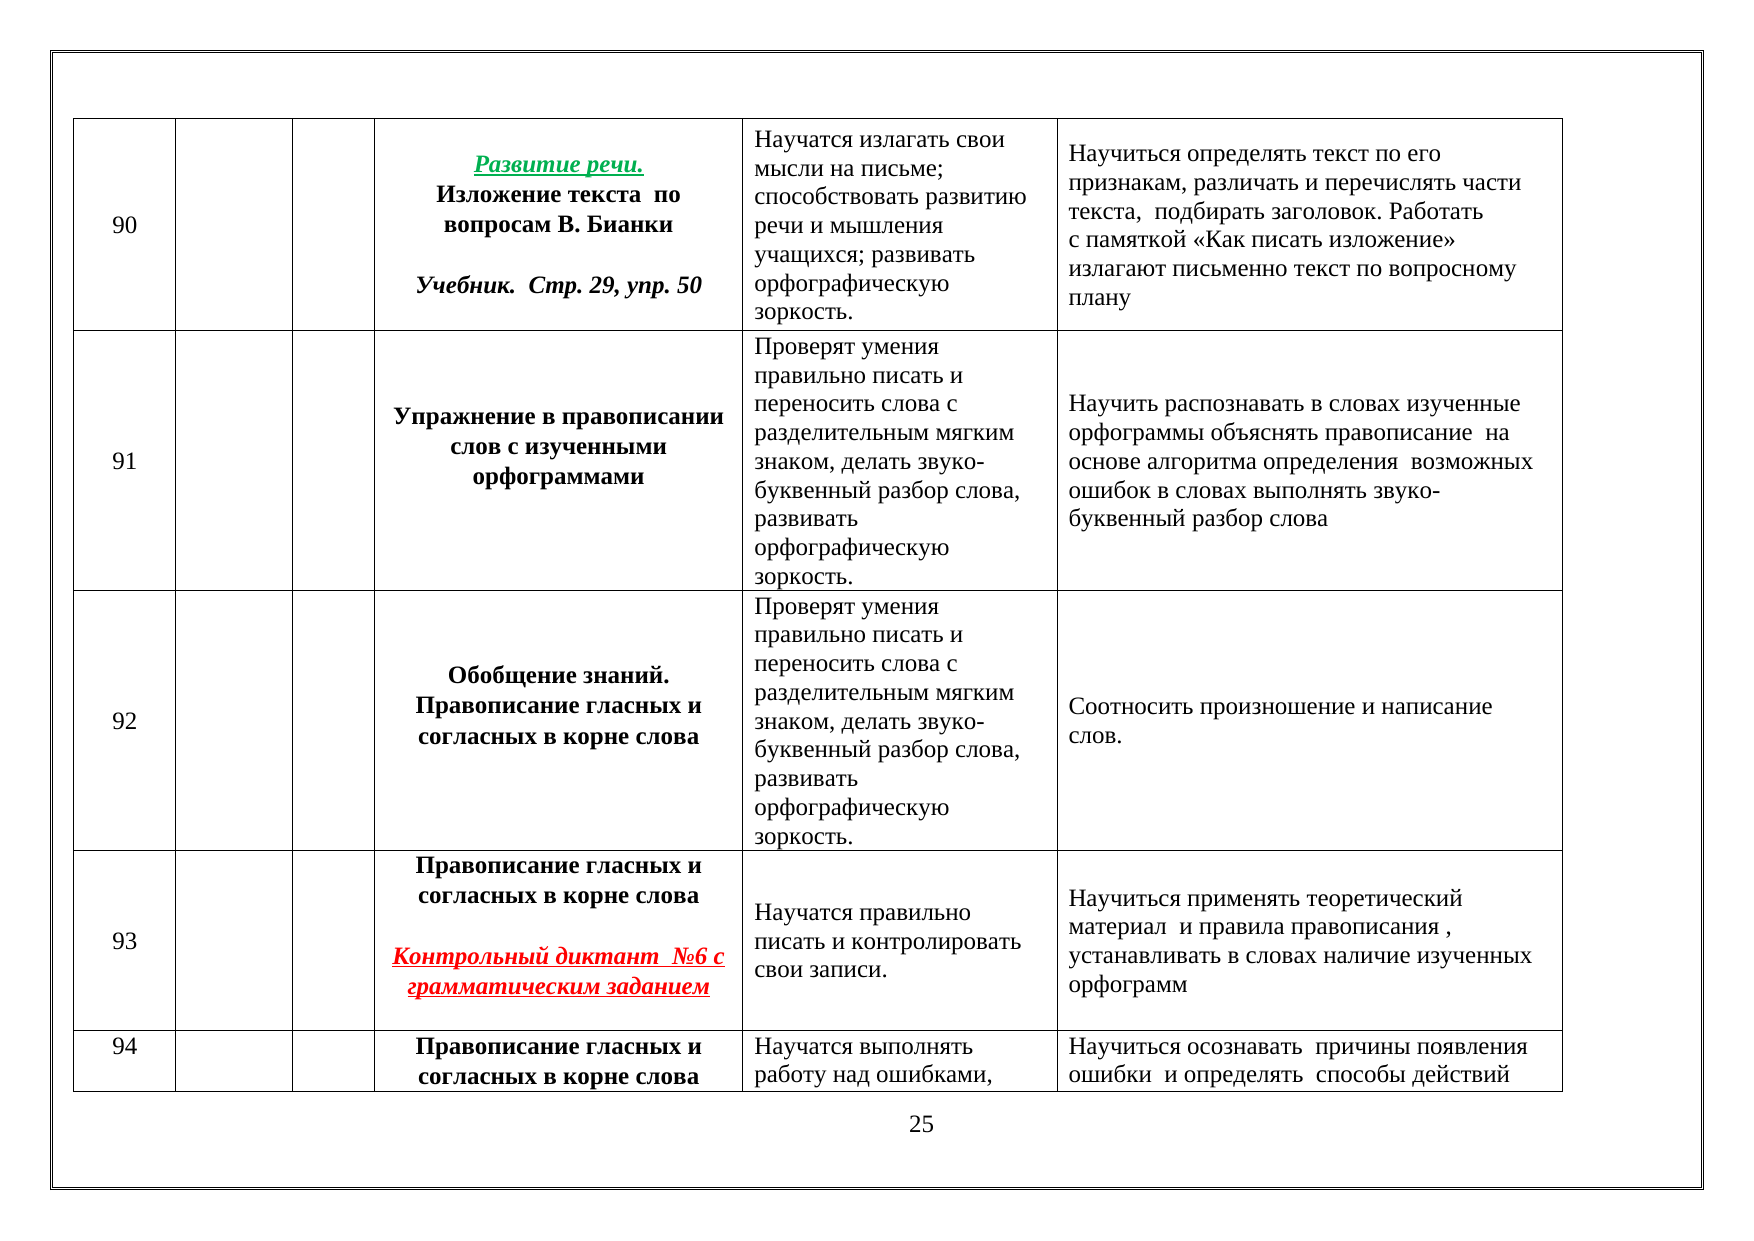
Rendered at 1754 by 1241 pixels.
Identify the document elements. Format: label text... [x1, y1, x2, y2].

table_cell Проверят умения правильно писать и переносить слова с разделительным мягким знаком, делать звуко-буквенный разбор слова, развивать орфографическую зоркость. [743, 331, 1057, 590]
table_cell [293, 851, 374, 1030]
table_cell [176, 119, 292, 330]
table_cell Научиться определять текст по его признакам, различать и перечислять части текста, подбирать заголовок. Работать с памяткой «Как писать изложение» излагают письменно текст по вопросному плану [1058, 119, 1562, 330]
table_cell 92 [74, 591, 175, 849]
table_cell 94 [74, 1031, 175, 1091]
table_cell 93 [74, 851, 175, 1030]
table_cell Обобщение знаний. Правописание гласных и согласных в корне слова [375, 591, 742, 849]
table_cell 91 [74, 331, 175, 590]
table_cell [176, 1031, 292, 1091]
table_cell Правописание гласных и согласных в корне слова Контрольный диктант №6 с грамматическим заданием [375, 851, 742, 1030]
table_cell Научить распознавать в словах изученные орфограммы объяснять правописание на основе алгоритма определения возможных ошибок в словах выполнять звуко-буквенный разбор слова [1058, 331, 1562, 590]
table_cell Соотносить произношение и написание слов. [1058, 591, 1562, 849]
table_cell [743, 1031, 1057, 1091]
table_cell [176, 851, 292, 1030]
table_cell [293, 1031, 374, 1091]
table_cell 90 [74, 119, 175, 330]
table_cell [176, 591, 292, 849]
table_cell [176, 331, 292, 590]
table_cell [293, 331, 374, 590]
table_cell Научатся правильно писать и контролировать свои записи. [743, 851, 1057, 1030]
table_cell Развитие речи. Изложение текста по вопросам В. Бианки Учебник. Стр. 29, упр. 50 [375, 119, 742, 330]
table_cell [293, 591, 374, 849]
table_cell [1058, 1031, 1562, 1091]
table_cell Научиться применять теоретический материал и правила правописания , устанавливать в словах наличие изученных орфограмм [1058, 851, 1562, 1030]
table_cell Научатся излагать свои мысли на письме; способствовать развитию речи и мышления учащихся; развивать орфографическую зоркость. [743, 119, 1057, 330]
table_cell Проверят умения правильно писать и переносить слова с разделительным мягким знаком, делать звуко-буквенный разбор слова, развивать орфографическую зоркость. [743, 591, 1057, 849]
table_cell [375, 1031, 742, 1091]
table_cell [293, 119, 374, 330]
table_cell Упражнение в правописании слов с изученными орфограммами [375, 331, 742, 590]
